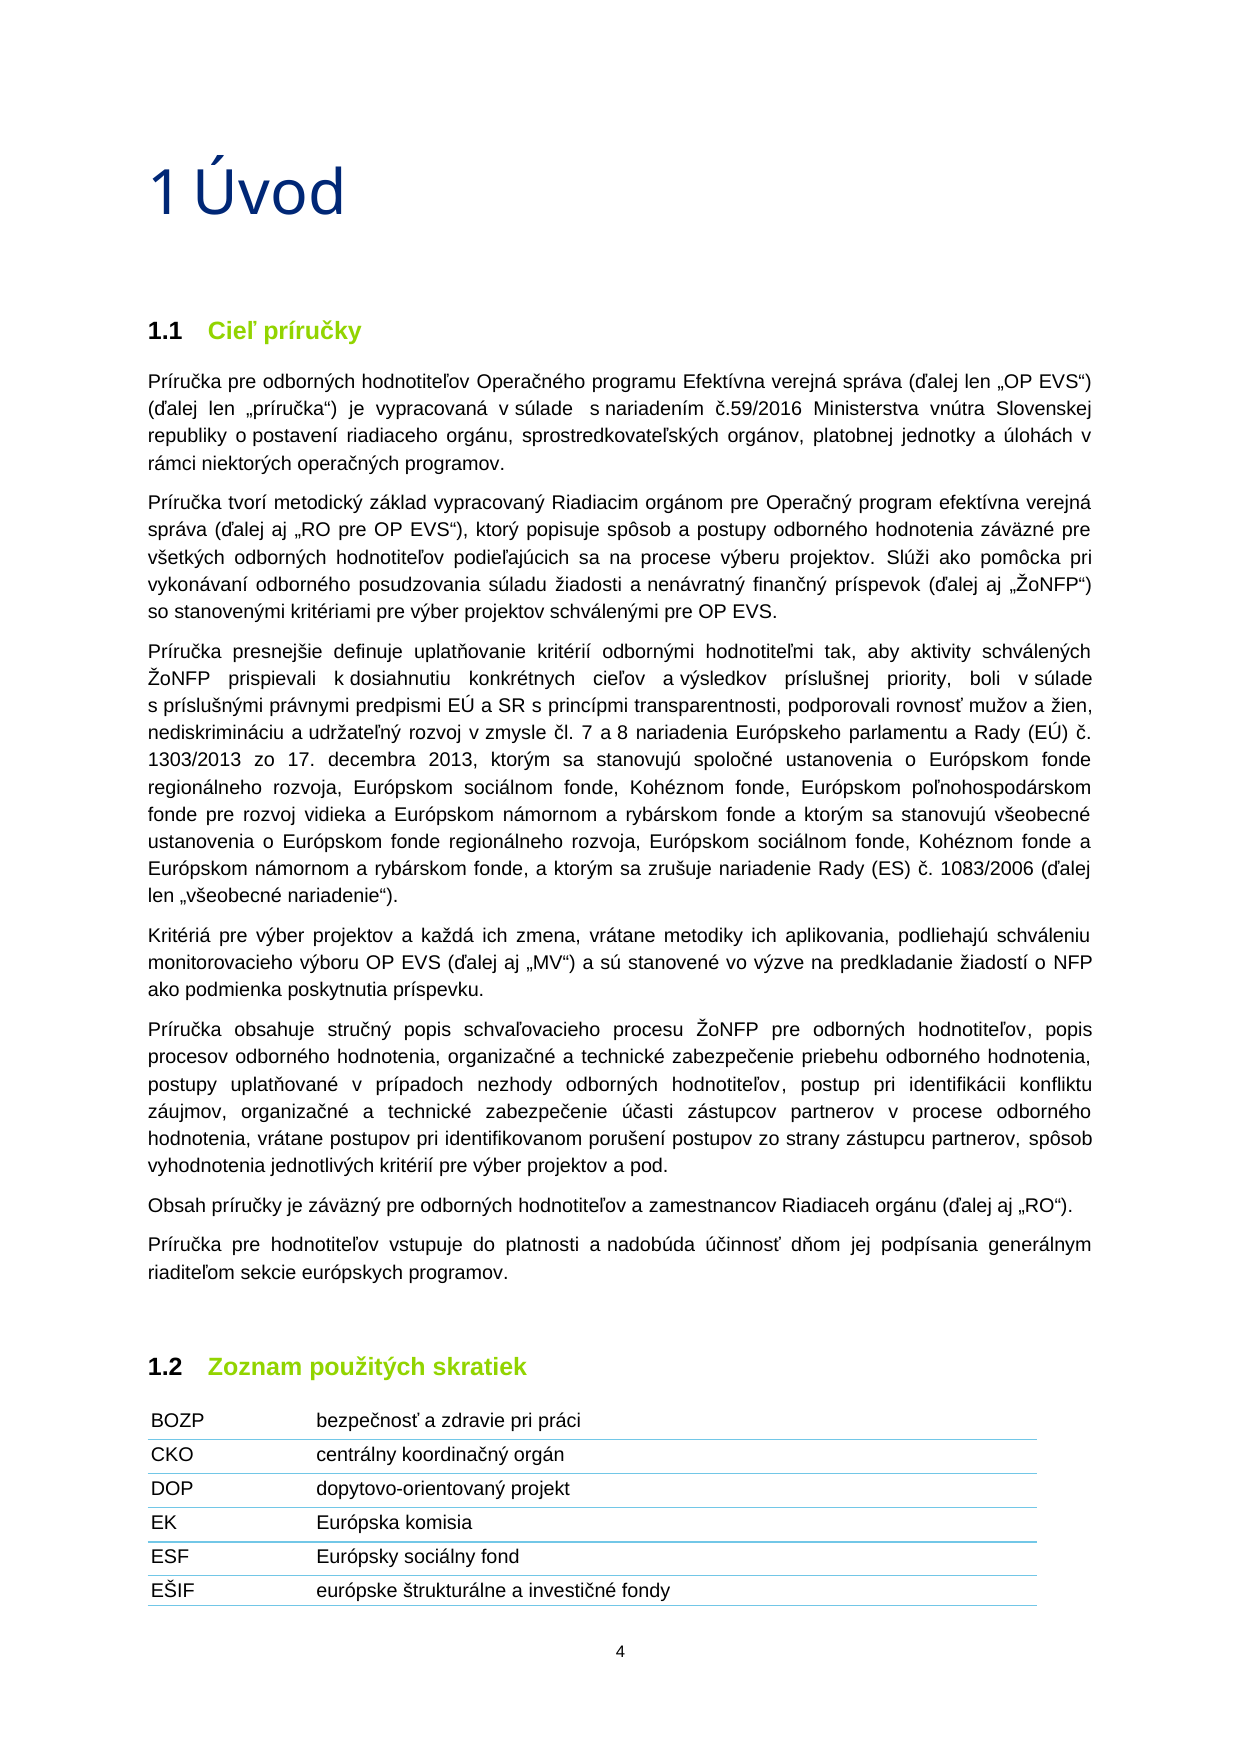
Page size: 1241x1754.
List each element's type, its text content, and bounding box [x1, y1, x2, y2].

subtitle Úvod [148, 148, 1092, 233]
text Kritériá pre výber projektov a každá ich zmena, vrátane metodiky ich aplikovania, podliehajú schváleniu monitorovacieho výboru OP EVS (ďalej aj „MV“) a sú stanovené vo výzve na predkladanie žiadostí o NFP ako podmienka poskytnutia príspevku. [148, 924, 1092, 1001]
text Príručka presnejšie definuje uplatňovanie kritérií odbornými hodnotiteľmi tak, aby aktivity schválených ŽoNFP prispievali k dosiahnutiu konkrétnych cieľov a výsledkov príslušnej priority, boli v súlade s príslušnými právnymi predpismi EÚ a SR s princípmi transparentnosti, podporovali rovnosť mužov a žien, nediskrimináciu a udržateľný rozvoj v zmysle čl. 7 a 8 nariadenia Európskeho parlamentu a Rady (EÚ) č. 1303/2013 zo 17. decembra 2013, ktorým sa stanovujú spoločné ustanovenia o Európskom fonde regionálneho rozvoja, Európskom sociálnom fonde, Kohéznom fonde, Európskom poľnohospodárskom fonde pre rozvoj vidieka a Európskom námornom a rybárskom fonde a ktorým sa stanovujú všeobecné ustanovenia o Európskom fonde regionálneho rozvoja, Európskom sociálnom fonde, Kohéznom fonde a Európskom námornom a rybárskom fonde, a ktorým sa zrušuje nariadenie Rady (ES) č. 1083/2006 (ďalej len „všeobecné nariadenie“). [148, 639, 1092, 907]
table_cell DOP [148, 1474, 313, 1507]
text Príručka pre hodnotiteľov vstupuje do platnosti a nadobúda účinnosť dňom jej podpísania generálnym riaditeľom sekcie európskych programov. [148, 1233, 1092, 1283]
subtitle Zoznam použitých skratiek [148, 1352, 1092, 1381]
table_cell ESF [148, 1543, 313, 1575]
table_cell CKO [148, 1440, 313, 1473]
text Obsah príručky je záväzný pre odborných hodnotiteľov a zamestnancov Riadiaceh orgánu (ďalej aj „RO“). [148, 1194, 1092, 1216]
table_cell Európska komisia [313, 1508, 1037, 1541]
table_cell Európsky sociálny fond [313, 1543, 1037, 1575]
text Príručka pre odborných hodnotiteľov Operačného programu Efektívna verejná správa (ďalej len „OP EVS“) (ďalej len „príručka“) je vypracovaná v súlade s nariadením č.59/2016 Ministerstva vnútra Slovenskej republiky o postavení riadiaceho orgánu, sprostredkovateľských orgánov, platobnej jednotky a úlohách v rámci niektorých operačných programov. [148, 370, 1092, 474]
table_cell dopytovo-orientovaný projekt [313, 1474, 1037, 1507]
table_cell EŠIF [148, 1576, 313, 1605]
subtitle Cieľ príručky [148, 316, 1092, 345]
table_cell centrálny koordinačný orgán [313, 1440, 1037, 1473]
text Príručka obsahuje stručný popis schvaľovacieho procesu ŽoNFP pre odborných hodnotiteľov, popis procesov odborného hodnotenia, organizačné a technické zabezpečenie priebehu odborného hodnotenia, postupy uplatňované v prípadoch nezhody odborných hodnotiteľov, postup pri identifikácii konfliktu záujmov, organizačné a technické zabezpečenie účasti zástupcov partnerov v procese odborného hodnotenia, vrátane postupov pri identifikovanom porušení postupov zo strany zástupcu partnerov, spôsob vyhodnotenia jednotlivých kritérií pre výber projektov a pod. [148, 1018, 1092, 1177]
table_cell EK [148, 1508, 313, 1541]
table_header bezpečnosť a zdravie pri práci [313, 1406, 1037, 1439]
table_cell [313, 1576, 1037, 1605]
text Príručka tvorí metodický základ vypracovaný Riadiacim orgánom pre Operačný program efektívna verejná správa (ďalej aj „RO pre OP EVS“), ktorý popisuje spôsob a postupy odborného hodnotenia záväzné pre všetkých odborných hodnotiteľov podieľajúcich sa na procese výberu projektov. Slúži ako pomôcka pri vykonávaní odborného posudzovania súladu žiadosti a nenávratný finančný príspevok (ďalej aj „ŽoNFP“) so stanovenými kritériami pre výber projektov schválenými pre OP EVS. [148, 491, 1092, 623]
table_header BOZP [148, 1406, 313, 1439]
